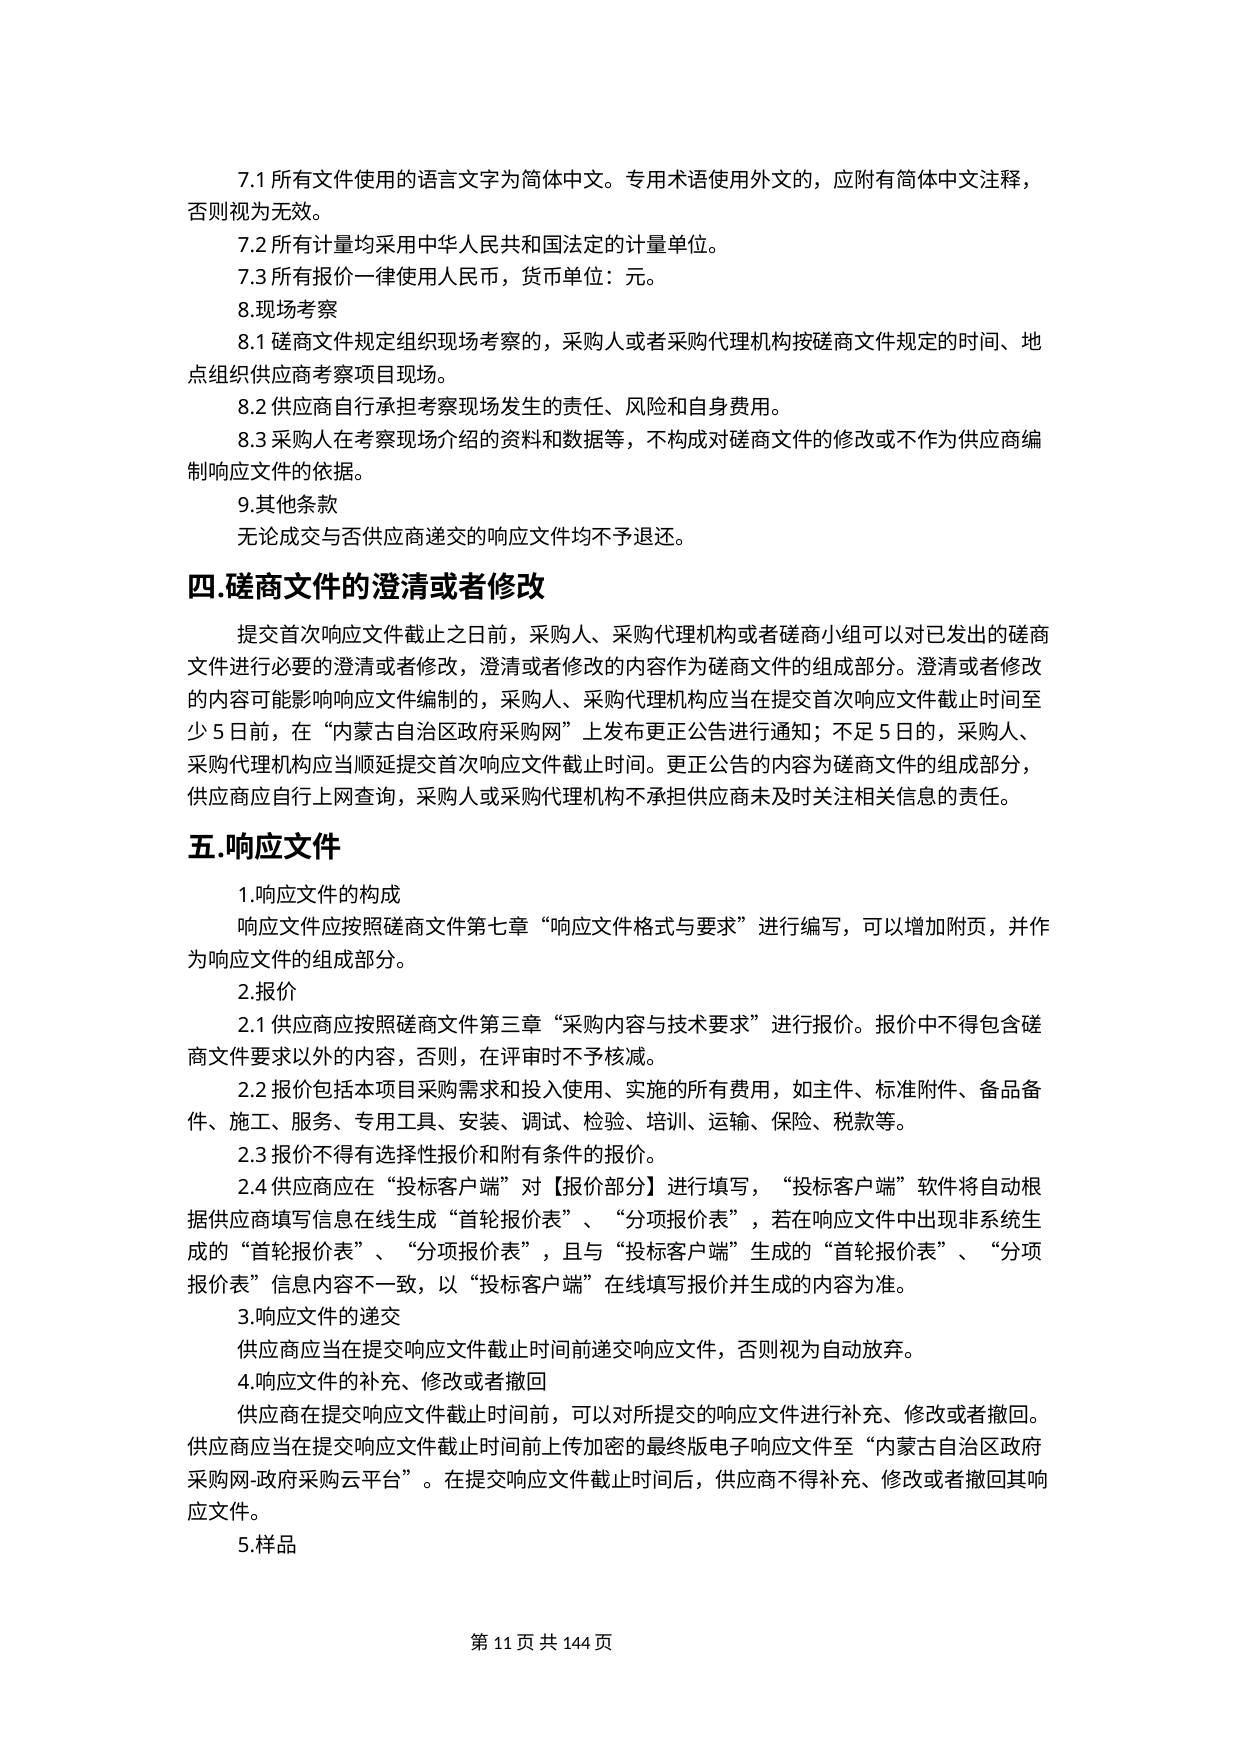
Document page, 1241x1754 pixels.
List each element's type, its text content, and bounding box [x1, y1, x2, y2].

text 8.1磋商文件规定组织现场考察的，采购人或者采购代理机构按磋商文件规定的时间、地点组织供应商考察项目现场。 [187, 324, 1053, 389]
text 供应商在提交响应文件截止时间前，可以对所提交的响应文件进行补充、修改或者撤回。供应商应当在提交响应文件截止时间前上传加密的最终版电子响应文件至“内蒙古自治区政府采购网-政府采购云平台”。在提交响应文件截止时间后，供应商不得补充、修改或者撤回其响应文件。 [187, 1397, 1053, 1527]
text 8.3采购人在考察现场介绍的资料和数据等，不构成对磋商文件的修改或不作为供应商编制响应文件的依据。 [187, 422, 1053, 487]
text 7.1所有文件使用的语言文字为简体中文。专用术语使用外文的，应附有简体中文注释，否则视为无效。 [187, 162, 1053, 227]
text 2.报价 [187, 974, 1053, 1007]
text 7.3所有报价一律使用人民币，货币单位：元。 [187, 259, 1053, 292]
text 8.现场考察 [187, 292, 1053, 324]
text 2.3报价不得有选择性报价和附有条件的报价。 [187, 1137, 1053, 1169]
text 供应商应当在提交响应文件截止时间前递交响应文件，否则视为自动放弃。 [187, 1332, 1053, 1364]
text 5.样品 [187, 1527, 1053, 1559]
text 8.2供应商自行承担考察现场发生的责任、风险和自身费用。 [187, 389, 1053, 422]
text 7.2所有计量均采用中华人民共和国法定的计量单位。 [187, 227, 1053, 259]
text 四.磋商文件的澄清或者修改 [187, 552, 1053, 617]
text 9.其他条款 [187, 487, 1053, 519]
text 五.响应文件 [187, 812, 1053, 877]
text 1.响应文件的构成 [187, 877, 1053, 909]
text 2.2报价包括本项目采购需求和投入使用、实施的所有费用，如主件、标准附件、备品备件、施工、服务、专用工具、安装、调试、检验、培训、运输、保险、税款等。 [187, 1072, 1053, 1137]
text 响应文件应按照磋商文件第七章“响应文件格式与要求”进行编写，可以增加附页，并作为响应文件的组成部分。 [187, 909, 1053, 974]
text 无论成交与否供应商递交的响应文件均不予退还。 [187, 519, 1053, 552]
text 2.4供应商应在“投标客户端”对【报价部分】进行填写，“投标客户端”软件将自动根据供应商填写信息在线生成“首轮报价表”、“分项报价表”，若在响应文件中出现非系统生成的“首轮报价表”、“分项报价表”，且与“投标客户端”生成的“首轮报价表”、“分项报价表”信息内容不一致，以“投标客户端”在线填写报价并生成的内容为准。 [187, 1169, 1053, 1299]
text 提交首次响应文件截止之日前，采购人、采购代理机构或者磋商小组可以对已发出的磋商文件进行必要的澄清或者修改，澄清或者修改的内容作为磋商文件的组成部分。澄清或者修改的内容可能影响响应文件编制的，采购人、采购代理机构应当在提交首次响应文件截止时间至少5日前，在“内蒙古自治区政府采购网”上发布更正公告进行通知；不足5日的，采购人、采购代理机构应当顺延提交首次响应文件截止时间。更正公告的内容为磋商文件的组成部分，供应商应自行上网查询，采购人或采购代理机构不承担供应商未及时关注相关信息的责任。 [187, 617, 1053, 812]
text 3.响应文件的递交 [187, 1299, 1053, 1332]
text 4.响应文件的补充、修改或者撤回 [187, 1364, 1053, 1397]
text 2.1供应商应按照磋商文件第三章“采购内容与技术要求”进行报价。报价中不得包含磋商文件要求以外的内容，否则，在评审时不予核减。 [187, 1007, 1053, 1072]
